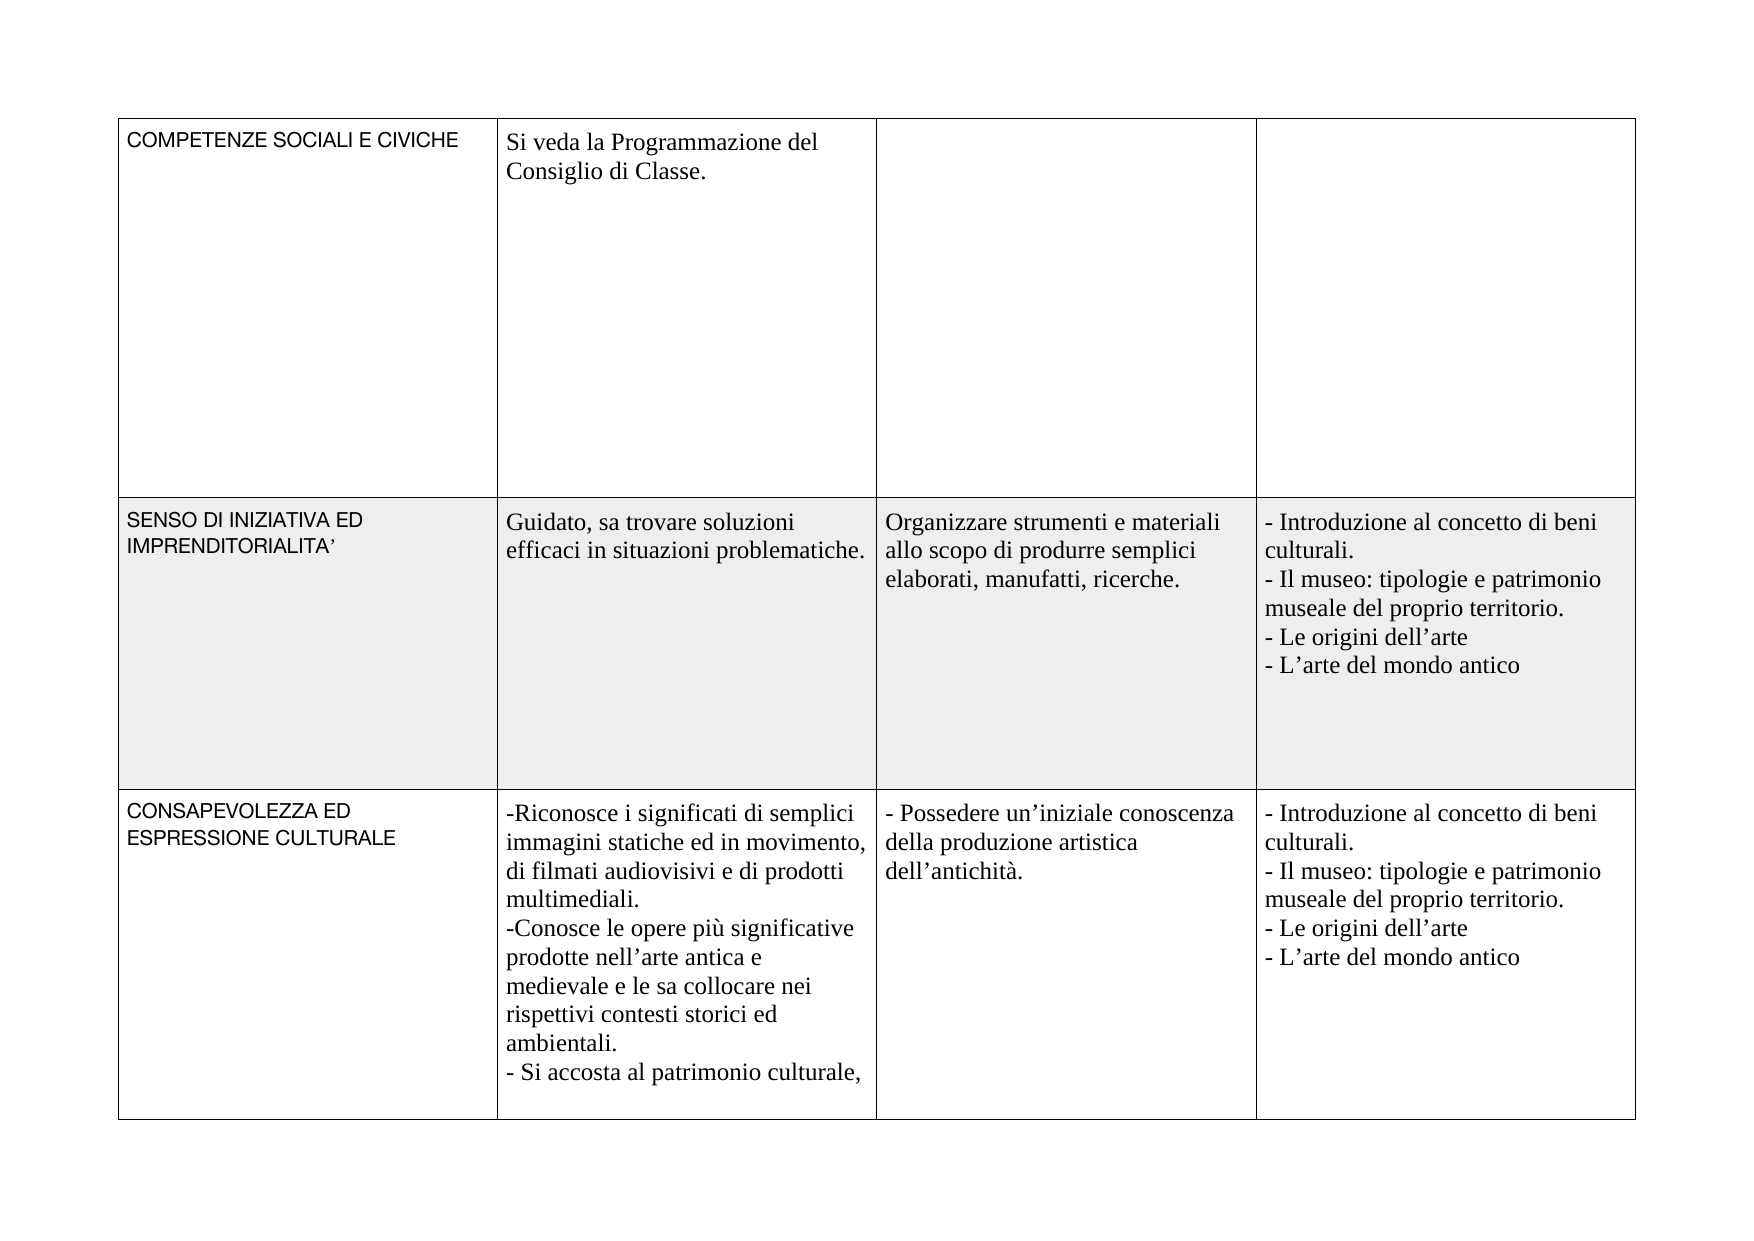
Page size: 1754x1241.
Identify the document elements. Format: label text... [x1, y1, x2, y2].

table_cell [1257, 119, 1635, 497]
table_cell Guidato, sa trovare soluzioni efficaci in situazioni problematiche. [498, 498, 876, 789]
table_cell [498, 790, 876, 1119]
table_cell COMPETENZE SOCIALI E CIVICHE [119, 119, 497, 497]
table_cell SENSO DI INIZIATIVA ED IMPRENDITORIALITA’ [119, 498, 497, 789]
table_cell Si veda la Programmazione del Consiglio di Classe. [498, 119, 876, 497]
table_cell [119, 790, 497, 1119]
table_cell Organizzare strumenti e materiali allo scopo di produrre semplici elaborati, manufatti, ricerche. [877, 498, 1256, 789]
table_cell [877, 790, 1256, 1119]
table_cell [877, 119, 1256, 497]
table_cell - Introduzione al concetto di beni culturali. - Il museo: tipologie e patrimonio museale del proprio territorio. - Le origini dell’arte - L’arte del mondo antico [1257, 498, 1635, 789]
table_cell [1257, 790, 1635, 1119]
